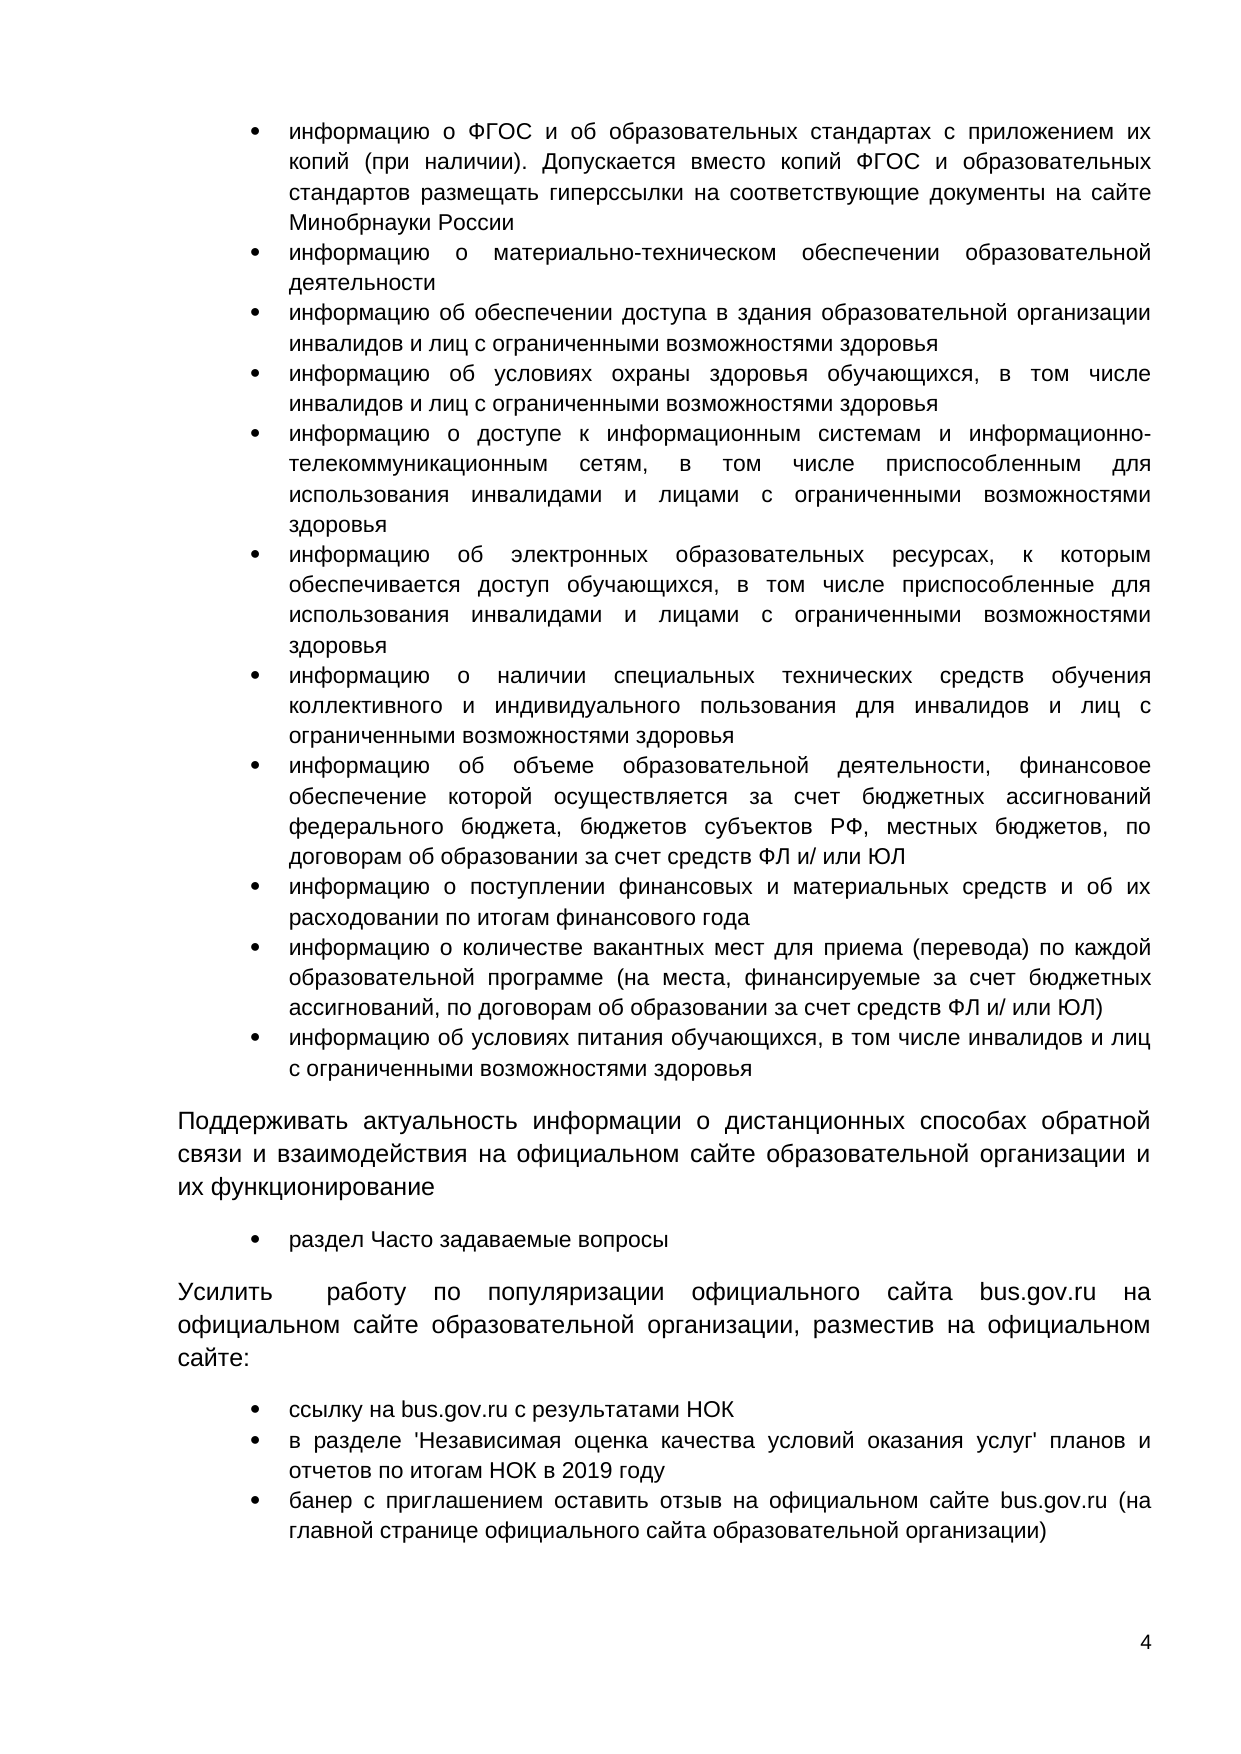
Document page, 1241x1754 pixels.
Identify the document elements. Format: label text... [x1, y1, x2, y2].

list информацию об условиях охраны здоровья обучающихся, в том числе инвалидов и лиц с ограниченными возможностями здоровья [251, 360, 1152, 416]
list информацию о наличии специальных технических средств обучения коллективного и индивидуального пользования для инвалидов и лиц с ограниченными возможностями здоровья [251, 662, 1152, 749]
list в разделе 'Независимая оценка качества условий оказания услуг' планов и отчетов по итогам НОК в 2019 году [251, 1427, 1152, 1483]
text Усилить работу по популяризации официального сайта bus.gov.ru на официальном сайте образовательной организации, разместив на официальном сайте: [177, 1277, 1152, 1371]
list информацию о доступе к информационным системам и информационно-телекоммуникационным сетям, в том числе приспособленным для использования инвалидами и лицами с ограниченными возможностями здоровья [251, 420, 1152, 537]
list информацию о количестве вакантных мест для приема (перевода) по каждой образовательной программе (на места, финансируемые за счет бюджетных ассигнований, по договорам об образовании за счет средств ФЛ и/ или ЮЛ) [251, 934, 1152, 1021]
text Поддерживать актуальность информации о дистанционных способах обратной связи и взаимодействия на официальном сайте образовательной организации и их функционирование [177, 1106, 1152, 1200]
list раздел Часто задаваемые вопросы [251, 1226, 1152, 1252]
list информацию об обеспечении доступа в здания образовательной организации инвалидов и лиц с ограниченными возможностями здоровья [251, 299, 1152, 356]
list информацию о ФГОС и об образовательных стандартах с приложением их копий (при наличии). Допускается вместо копий ФГОС и образовательных стандартов размещать гиперссылки на соответствующие документы на сайте Минобрнауки России [251, 118, 1152, 235]
list информацию об электронных образовательных ресурсах, к которым обеспечивается доступ обучающихся, в том числе приспособленные для использования инвалидами и лицами с ограниченными возможностями здоровья [251, 541, 1152, 658]
list ссылку на bus.gov.ru с результатами НОК [251, 1396, 1152, 1423]
list информацию о поступлении финансовых и материальных средств и об их расходовании по итогам финансового года [251, 873, 1152, 930]
list информацию о материально-техническом обеспечении образовательной деятельности [251, 239, 1152, 296]
list банер с приглашением оставить отзыв на официальном сайте bus.gov.ru (на главной странице официального сайта образовательной организации) [251, 1487, 1152, 1544]
list информацию об условиях питания обучающихся, в том числе инвалидов и лиц с ограниченными возможностями здоровья [251, 1024, 1152, 1081]
list информацию об объеме образовательной деятельности, финансовое обеспечение которой осуществляется за счет бюджетных ассигнований федерального бюджета, бюджетов субъектов РФ, местных бюджетов, по договорам об образовании за счет средств ФЛ и/ или ЮЛ [251, 752, 1152, 869]
